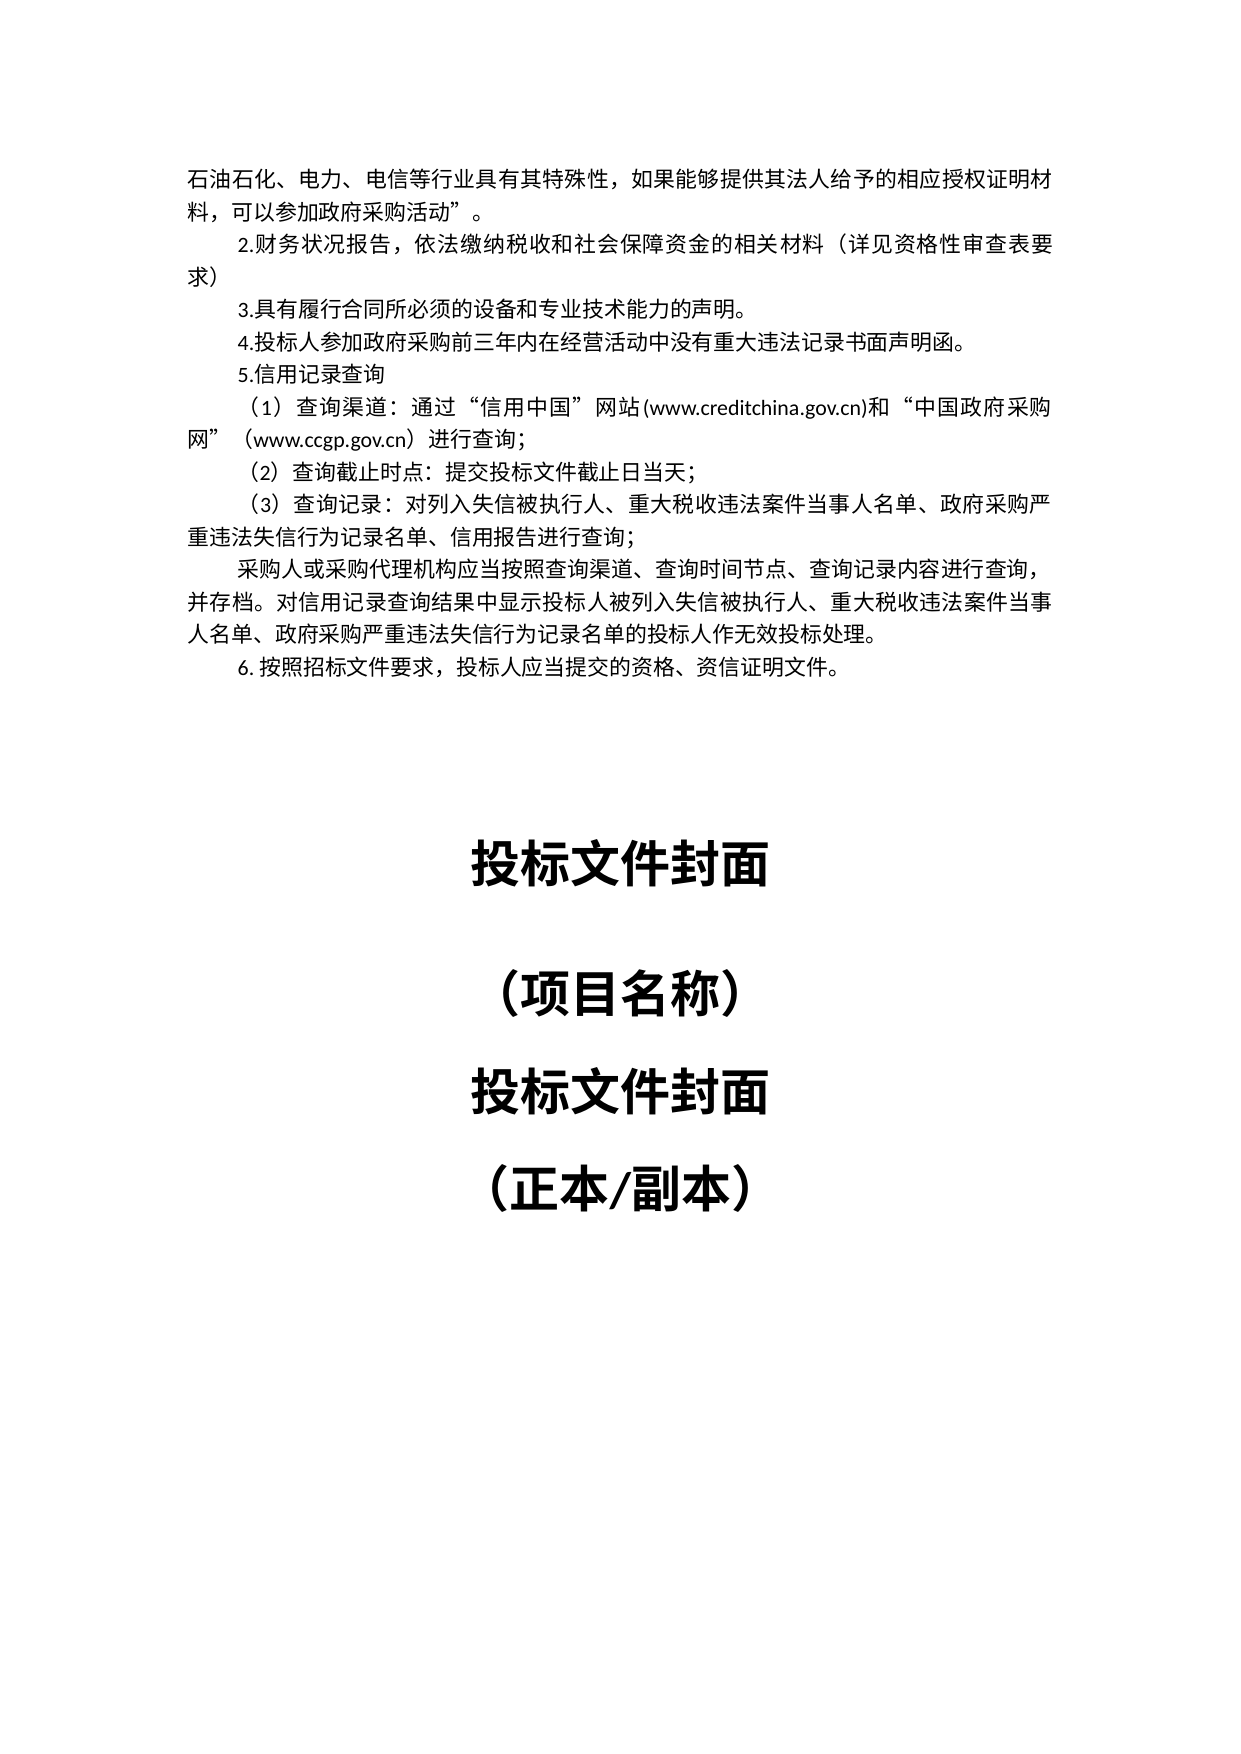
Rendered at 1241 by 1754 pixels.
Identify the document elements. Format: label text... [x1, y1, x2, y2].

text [187, 162, 1053, 227]
text （3）查询记录：对列入失信被执行人、重大税收违法案件当事人名单、政府采购严重违法失信行为记录名单、信用报告进行查询； [187, 487, 1053, 552]
text 采购人或采购代理机构应当按照查询渠道、查询时间节点、查询记录内容进行查询，并存档。对信用记录查询结果中显示投标人被列入失信被执行人、重大税收违法案件当事人名单、政府采购严重违法失信行为记录名单的投标人作无效投标处理。 [187, 552, 1053, 649]
text （项目名称） [187, 942, 1053, 1039]
text 6. 按照招标文件要求，投标人应当提交的资格、资信证明文件。 [187, 649, 1053, 682]
text 投标文件封面 [187, 812, 1053, 909]
text 3.具有履行合同所必须的设备和专业技术能力的声明。 [187, 292, 1053, 324]
text （正本/副本） [187, 1137, 1053, 1234]
text （2）查询截止时点：提交投标文件截止日当天； [187, 454, 1053, 487]
text 2.财务状况报告，依法缴纳税收和社会保障资金的相关材料（详见资格性审查表要求） [187, 227, 1053, 292]
text 投标文件封面 [187, 1039, 1053, 1137]
text 5.信用记录查询 [187, 357, 1053, 389]
text 4.投标人参加政府采购前三年内在经营活动中没有重大违法记录书面声明函。 [187, 324, 1053, 357]
text （1）查询渠道：通过“信用中国”网站(www.creditchina.gov.cn)和“中国政府采购网”（www.ccgp.gov.cn）进行查询； [187, 389, 1053, 454]
